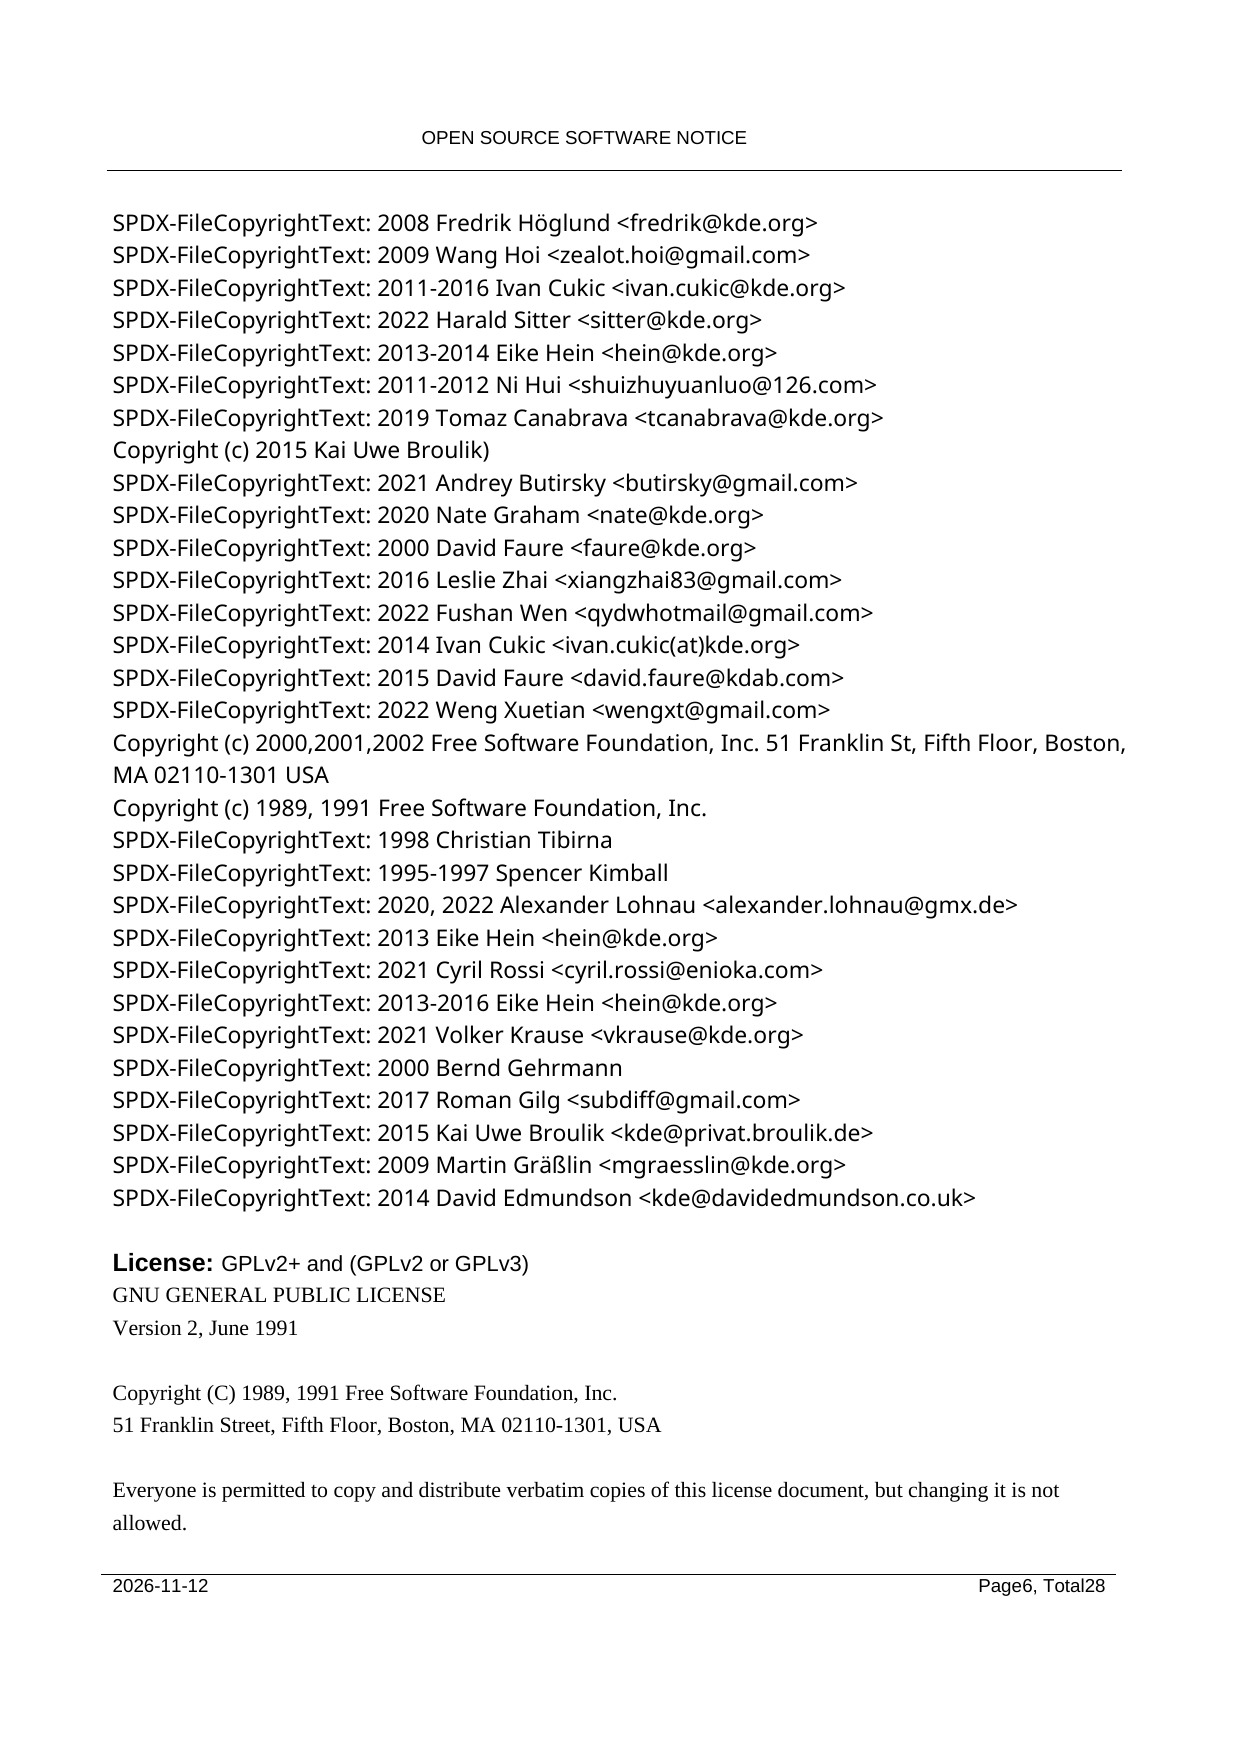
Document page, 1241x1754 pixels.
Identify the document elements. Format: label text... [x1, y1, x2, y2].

text License: GPLv2+ and (GPLv2 or GPLv3) [112, 1246, 1128, 1279]
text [112, 206, 1128, 1246]
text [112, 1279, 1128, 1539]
